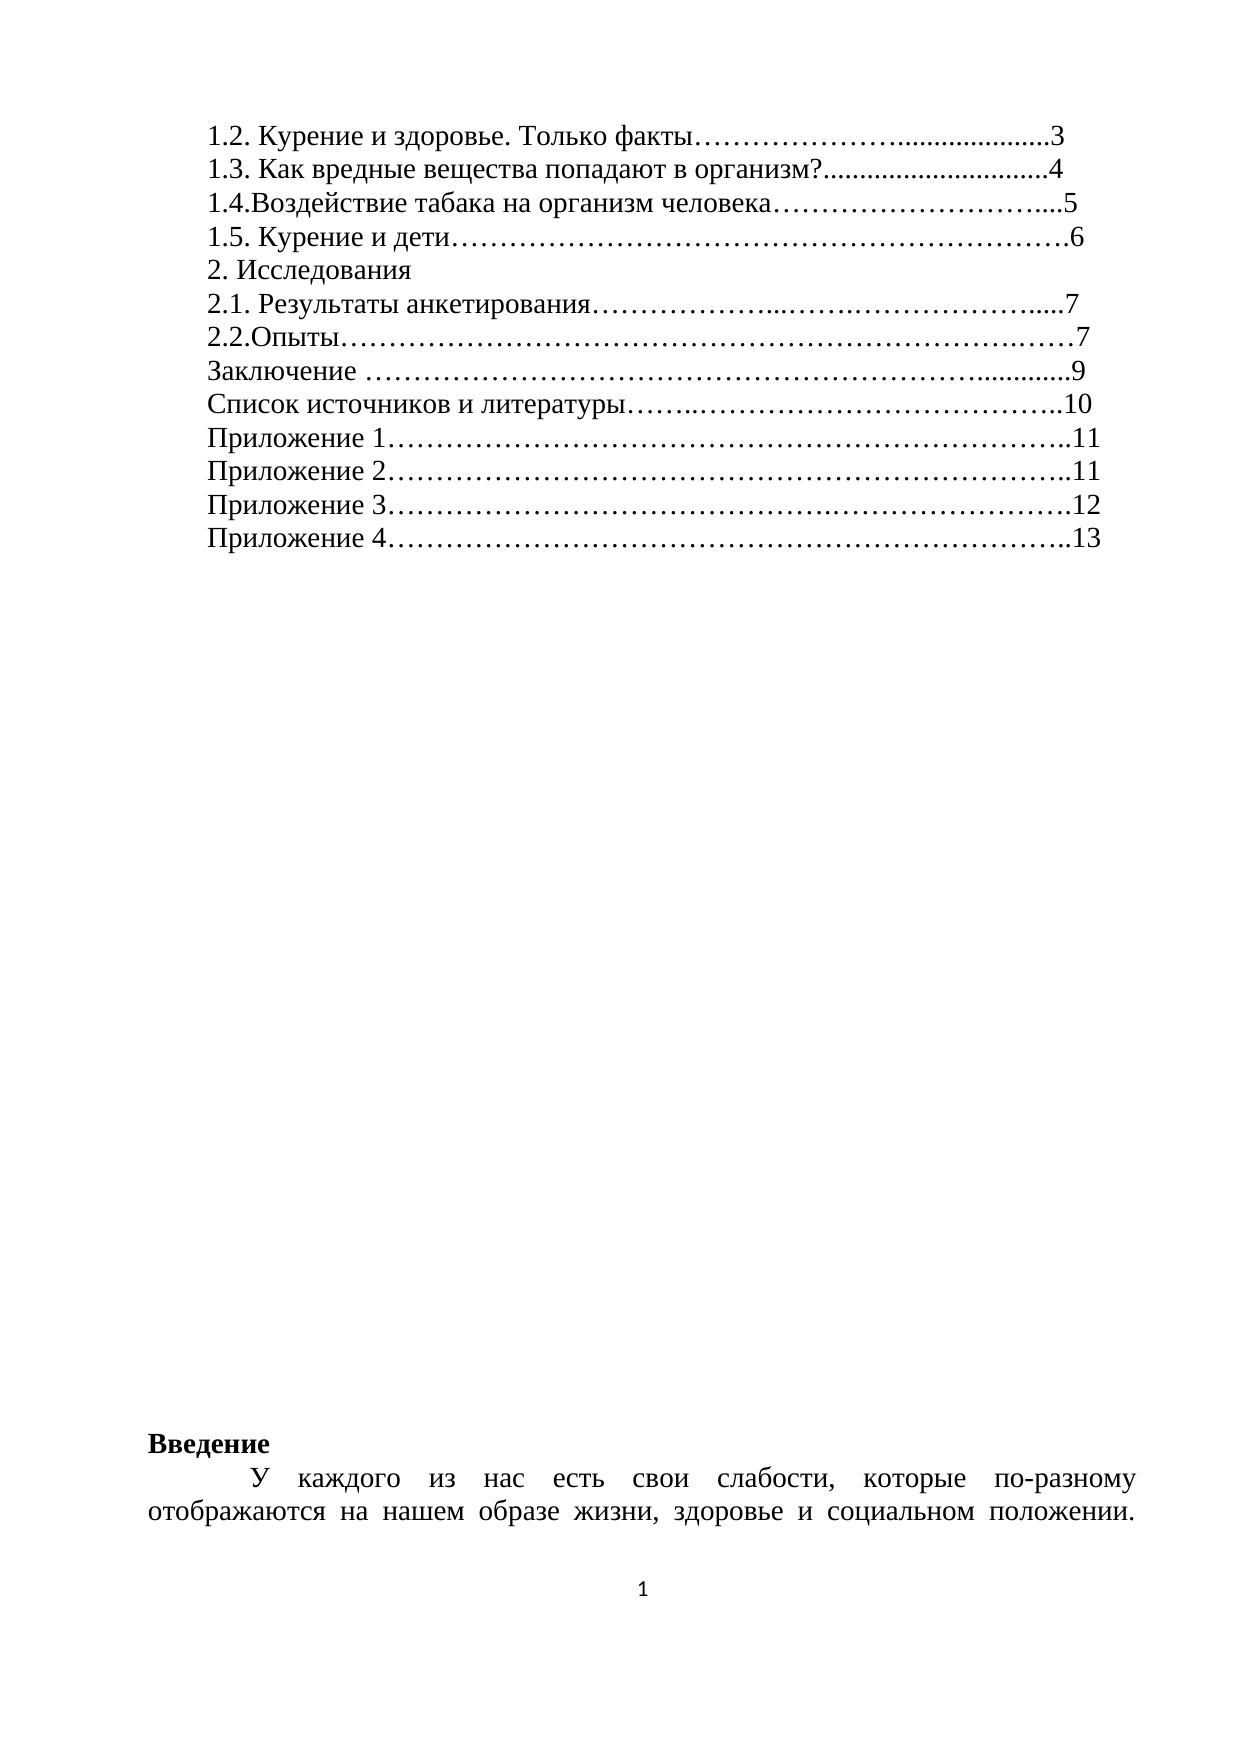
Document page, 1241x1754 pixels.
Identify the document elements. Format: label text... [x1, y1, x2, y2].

text 1.5. Курение и дети……………………………………………………….6 [148, 219, 1137, 252]
text 2.1. Результаты анкетирования………………...…….……………….....7 [148, 286, 1137, 319]
text Список источников и литературы……..………………………………..10 [148, 386, 1137, 420]
text 2. Исследования [148, 252, 1137, 286]
text 1.3. Как вредные вещества попадают в организм?...............................4 [148, 152, 1137, 185]
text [148, 1460, 1137, 1527]
text Приложение 3……………………………………….…………………….12 [148, 487, 1137, 521]
text Приложение 4……………………………………………………………..13 [148, 521, 1137, 554]
text Приложение 1……………………………………………………………..11 [148, 420, 1137, 453]
text 1.2. Курение и здоровье. Только факты………………….....................3 [148, 118, 1137, 152]
text 2.2.Опыты…………………………………………………………….……7 [148, 319, 1137, 353]
text 1.4.Воздействие табака на организм человека………………………....5 [148, 185, 1137, 219]
text Заключение ……………………………………………………….............9 [148, 353, 1137, 386]
text Приложение 2……………………………………………………………..11 [148, 453, 1137, 487]
text Введение [148, 1426, 1137, 1460]
